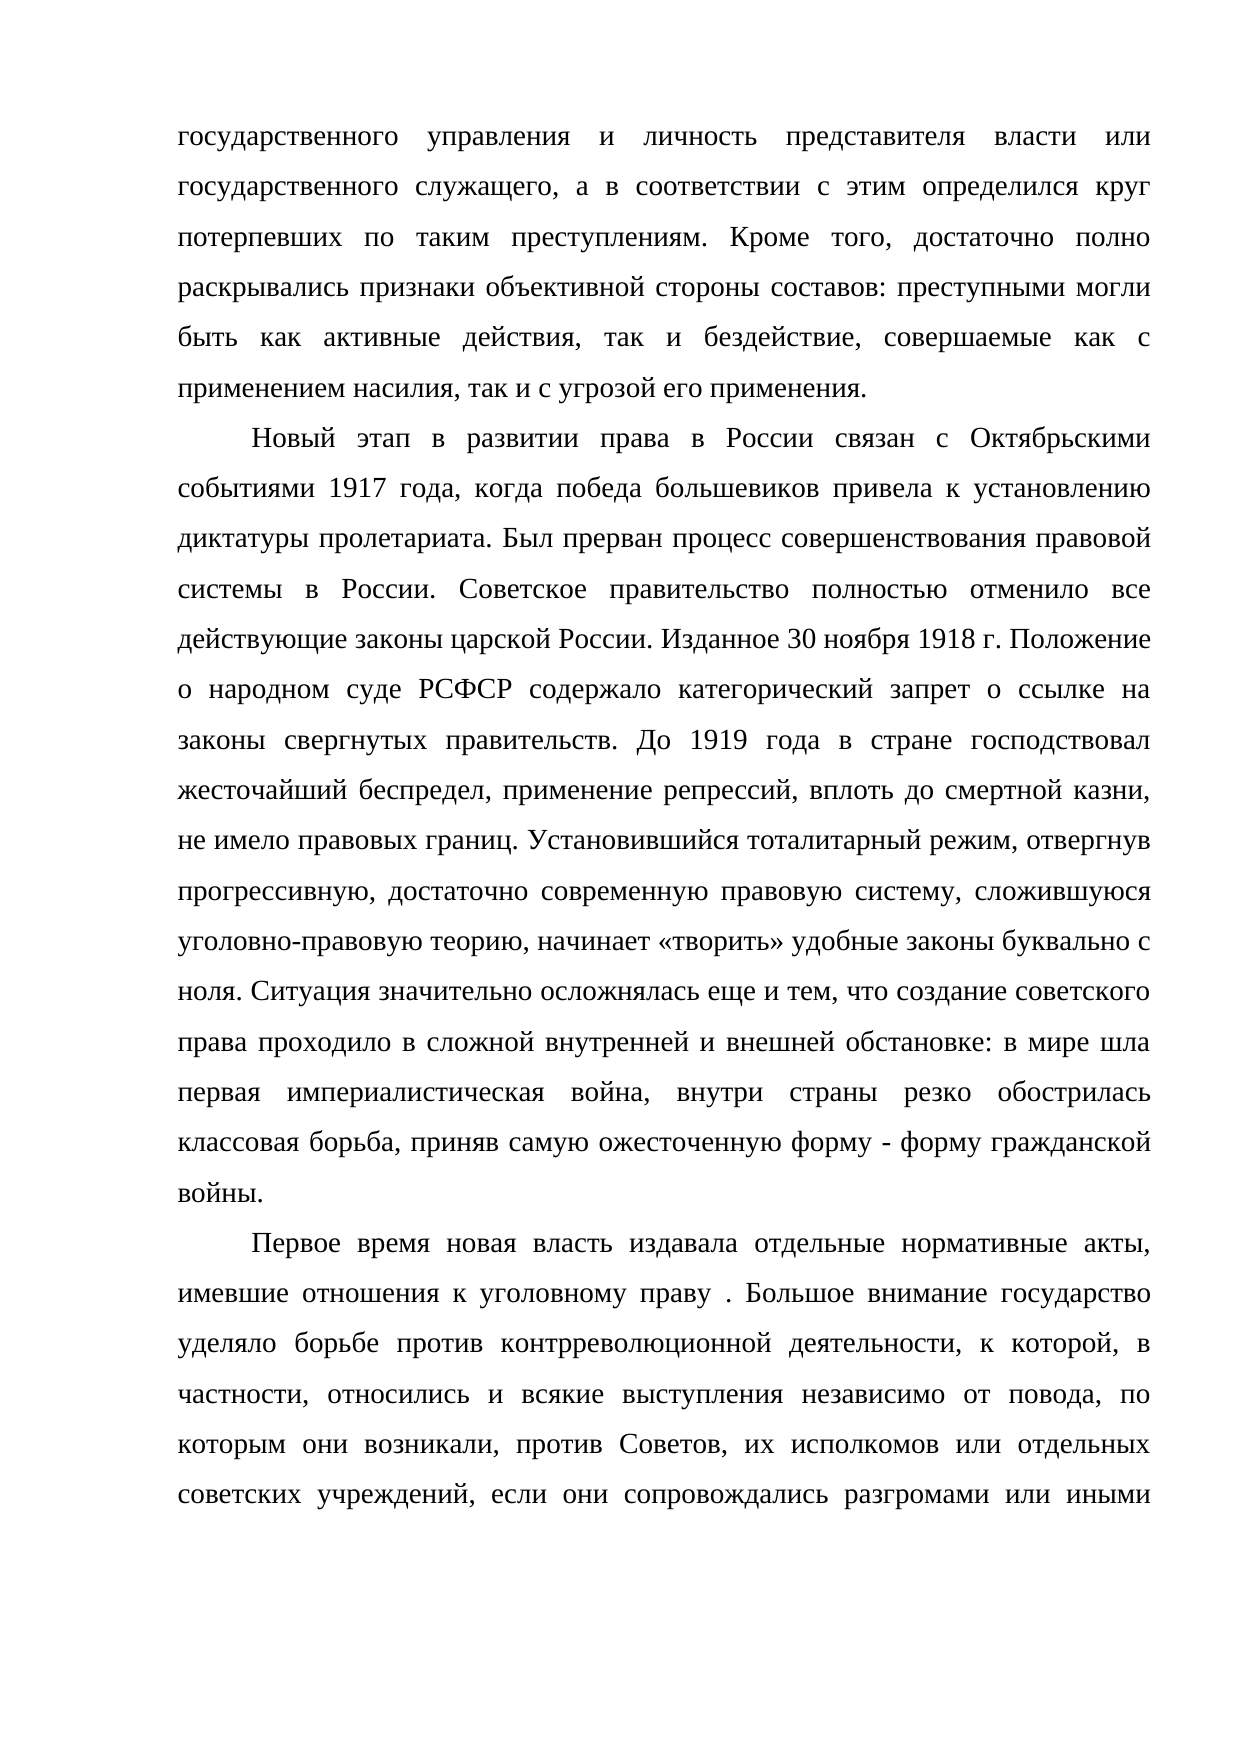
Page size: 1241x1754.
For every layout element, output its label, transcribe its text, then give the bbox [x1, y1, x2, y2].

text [177, 118, 1152, 403]
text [177, 1225, 1152, 1510]
text Новый этап в развитии права в России связан с Октябрьскими событиями 1917 года, когда победа большевиков привела к установлению диктатуры пролетариата. Был прерван процесс совершенствования правовой системы в России. Советское правительство полностью отменило все действующие законы царской России. Изданное 30 ноября . Положение о народном суде РСФСР содержало категорический запрет о ссылке на законы свергнутых правительств. До 1919 года в стране господствовал жесточайший беспредел, применение репрессий, вплоть до смертной казни, не имело правовых границ. Установившийся тоталитарный режим, отвергнув прогрессивную, достаточно современную правовую систему, сложившуюся уголовно-правовую теорию, начинает «творить» удобные законы буквально с ноля. Ситуация значительно осложнялась еще и тем, что создание советского права проходило в сложной внутренней и внешней обстановке: в мире шла первая империалистическая война, внутри страны резко обострилась классовая борьба, приняв самую ожесточенную форму - форму гражданской войны. [177, 420, 1152, 1208]
